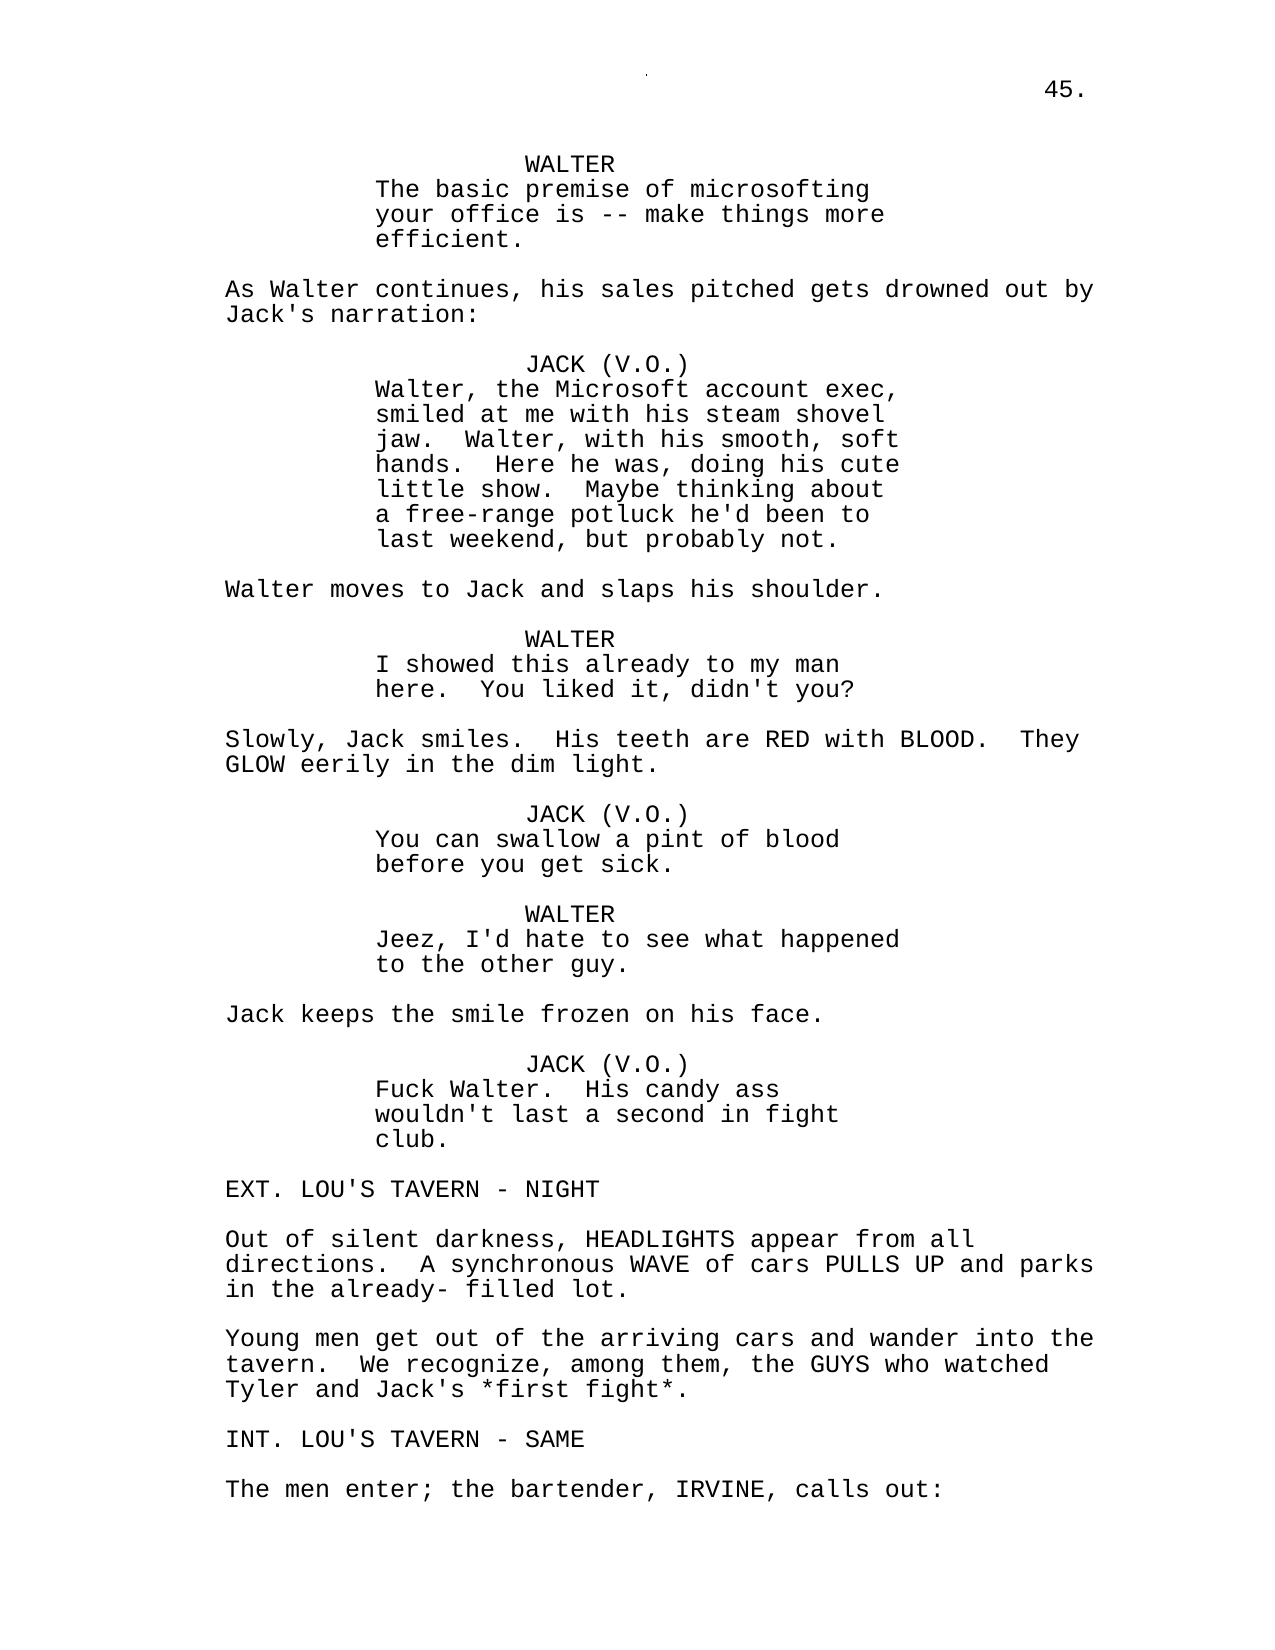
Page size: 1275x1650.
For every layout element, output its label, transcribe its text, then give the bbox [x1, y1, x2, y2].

text As Walter continues, his sales pitched gets drowned out by Jack's narration: [225, 277, 1105, 327]
text Jeez, I'd hate to see what happened [375, 927, 1105, 952]
text JACK (V.O.) [525, 802, 1105, 827]
text little show. Maybe thinking about [375, 477, 1105, 502]
text The men enter; the bartender, IRVINE, calls out: [225, 1477, 1105, 1502]
text jaw. Walter, with his smooth, soft [375, 427, 1105, 452]
text here. You liked it, didn't you? [375, 677, 1105, 702]
text last weekend, but probably not. [375, 527, 1105, 552]
text hands. Here he was, doing his cute [375, 452, 1105, 477]
text before you get sick. [375, 852, 1105, 877]
text Slowly, Jack smiles. His teeth are RED with BLOOD. They GLOW eerily in the dim light. [225, 727, 1095, 777]
text JACK (V.O.) [525, 1052, 1105, 1077]
text Walter moves to Jack and slaps his shoulder. [225, 577, 1105, 602]
text WALTER [525, 902, 1105, 927]
text JACK (V.O.) [525, 352, 1105, 377]
text a free-range potluck he'd been to [375, 502, 1105, 527]
text WALTER [525, 627, 1105, 652]
text WALTER [525, 152, 1105, 177]
text EXT. LOU'S TAVERN - NIGHT [225, 1177, 1105, 1202]
text to the other guy. [375, 952, 1105, 977]
text your office is -- make things more [375, 202, 1105, 227]
text Jack keeps the smile frozen on his face. [225, 1002, 1105, 1027]
text Fuck Walter. His candy ass [375, 1077, 1105, 1102]
text smiled at me with his steam shovel [375, 402, 1105, 427]
text wouldn't last a second in fight [375, 1102, 1105, 1127]
text Out of silent darkness, HEADLIGHTS appear from all directions. A synchronous WAVE of cars PULLS UP and parks in the already- filled lot. [225, 1227, 1105, 1302]
text I showed this already to my man [375, 652, 1105, 677]
text INT. LOU'S TAVERN - SAME [225, 1427, 1105, 1452]
text The basic premise of microsofting [375, 177, 1105, 202]
text efficient. [375, 227, 1105, 252]
text 45. [1044, 77, 1105, 102]
text club. [375, 1127, 1105, 1152]
text Walter, the Microsoft account exec, [375, 377, 1105, 402]
text Young men get out of the arriving cars and wander into the tavern. We recognize, among them, the GUYS who watched Tyler and Jack's *first fight*. [225, 1327, 1105, 1402]
text You can swallow a pint of blood [375, 827, 1105, 852]
